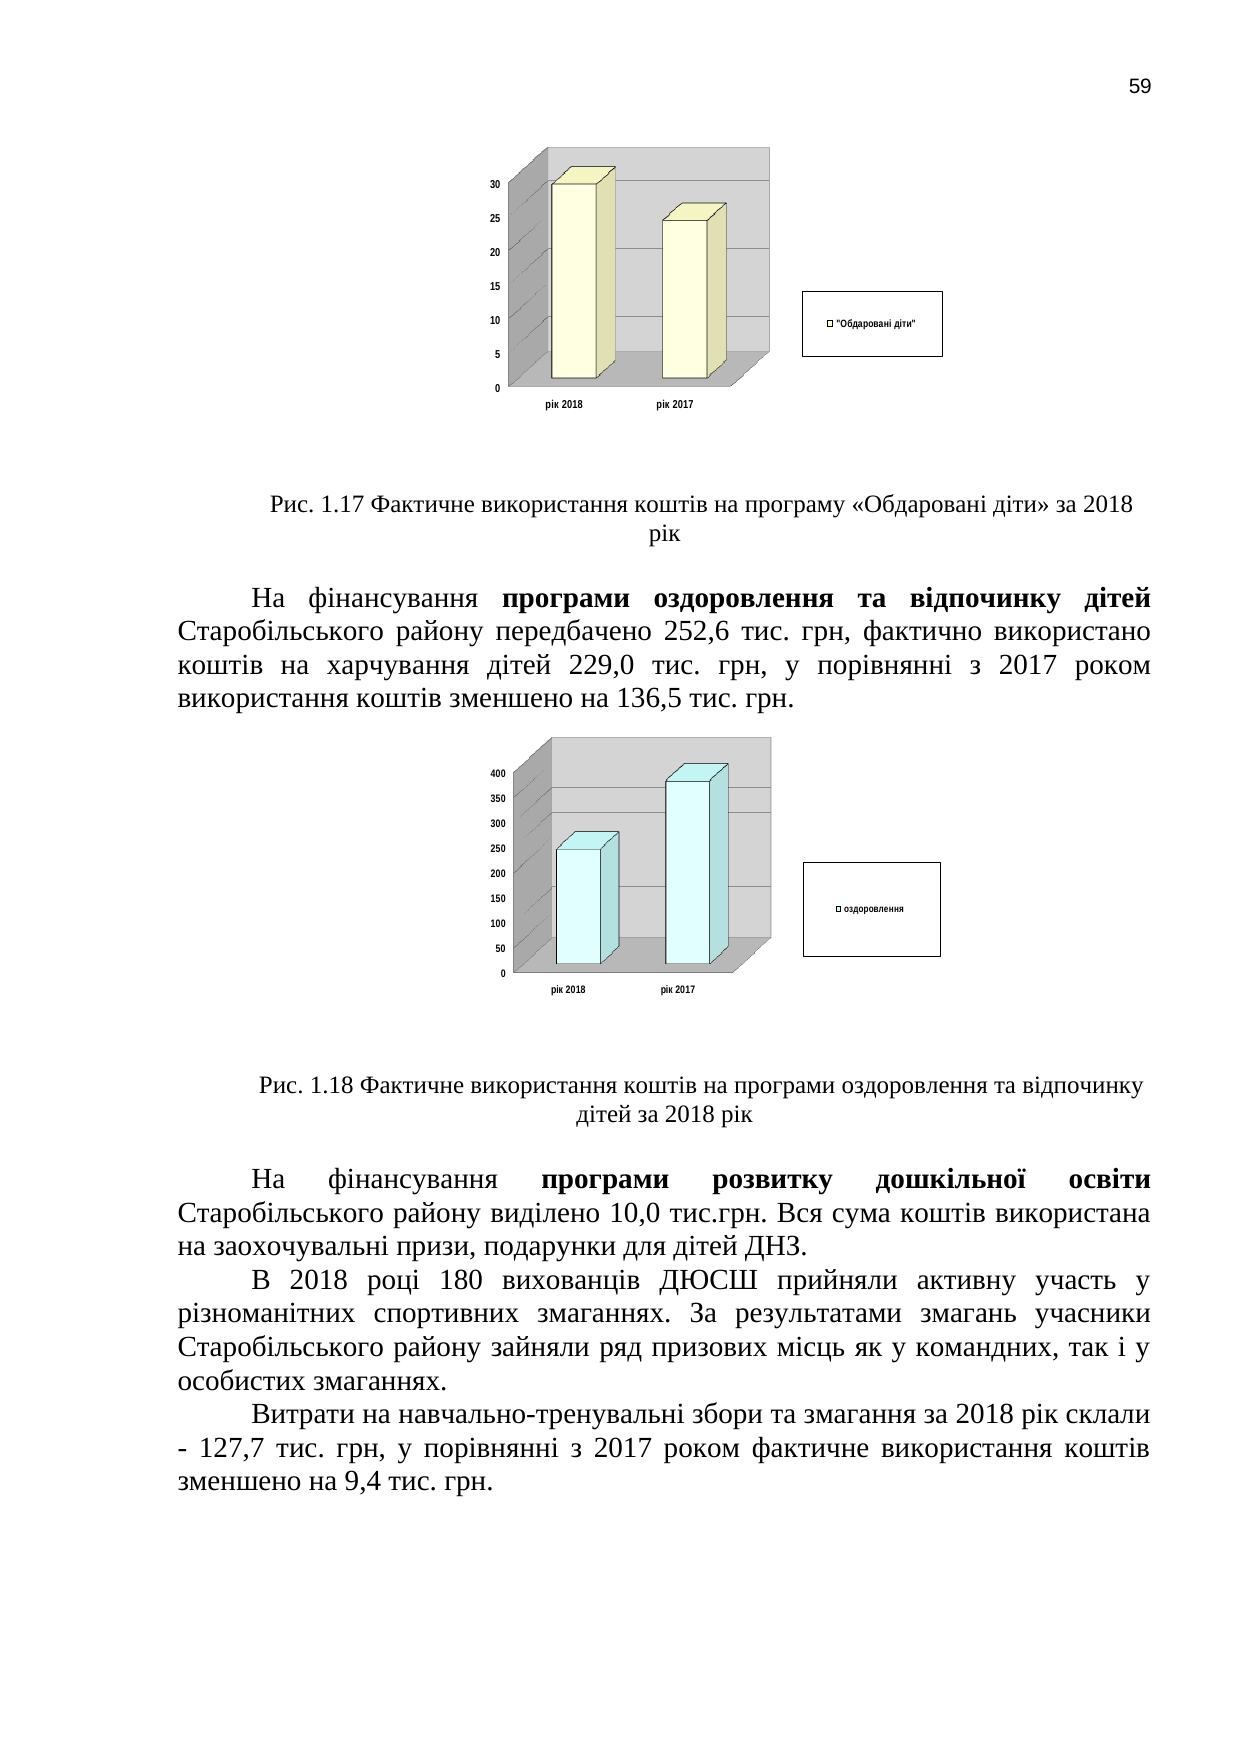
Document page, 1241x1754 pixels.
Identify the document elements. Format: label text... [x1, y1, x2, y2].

text Рис. 1.17 Фактичне використання коштів на програму «Обдаровані діти» за 2018 рік [177, 489, 1152, 546]
text Рис. 1.18 Фактичне використання коштів на програми оздоровлення та відпочинку дітей за 2018 рік [177, 1070, 1152, 1128]
text Витрати на навчально-тренувальні збори та змагання за 2018 рік склали - 127,7 тис. грн, у порівнянні з 2017 роком фактичне використання коштів зменшено на 9,4 тис. грн. [177, 1396, 1152, 1497]
text В 2018 році 180 вихованців ДЮСШ прийняли активну участь у різноманітних спортивних змаганнях. За результатами змагань учасники Старобільського району зайняли ряд призових місць як у командних, так і у особистих змаганнях. [177, 1262, 1152, 1396]
text На фінансування програми розвитку дошкільної освіти Старобільського району виділено 10,0 тис.грн. Вся сума коштів використана на заохочувальні призи, подарунки для дітей ДНЗ. [177, 1161, 1152, 1262]
text На фінансування програми оздоровлення та відпочинку дітей Старобільського району передбачено 252,6 тис. грн, фактично використано коштів на харчування дітей 229,0 тис. грн, у порівнянні з 2017 роком використання коштів зменшено на 136,5 тис. грн. [177, 580, 1152, 714]
